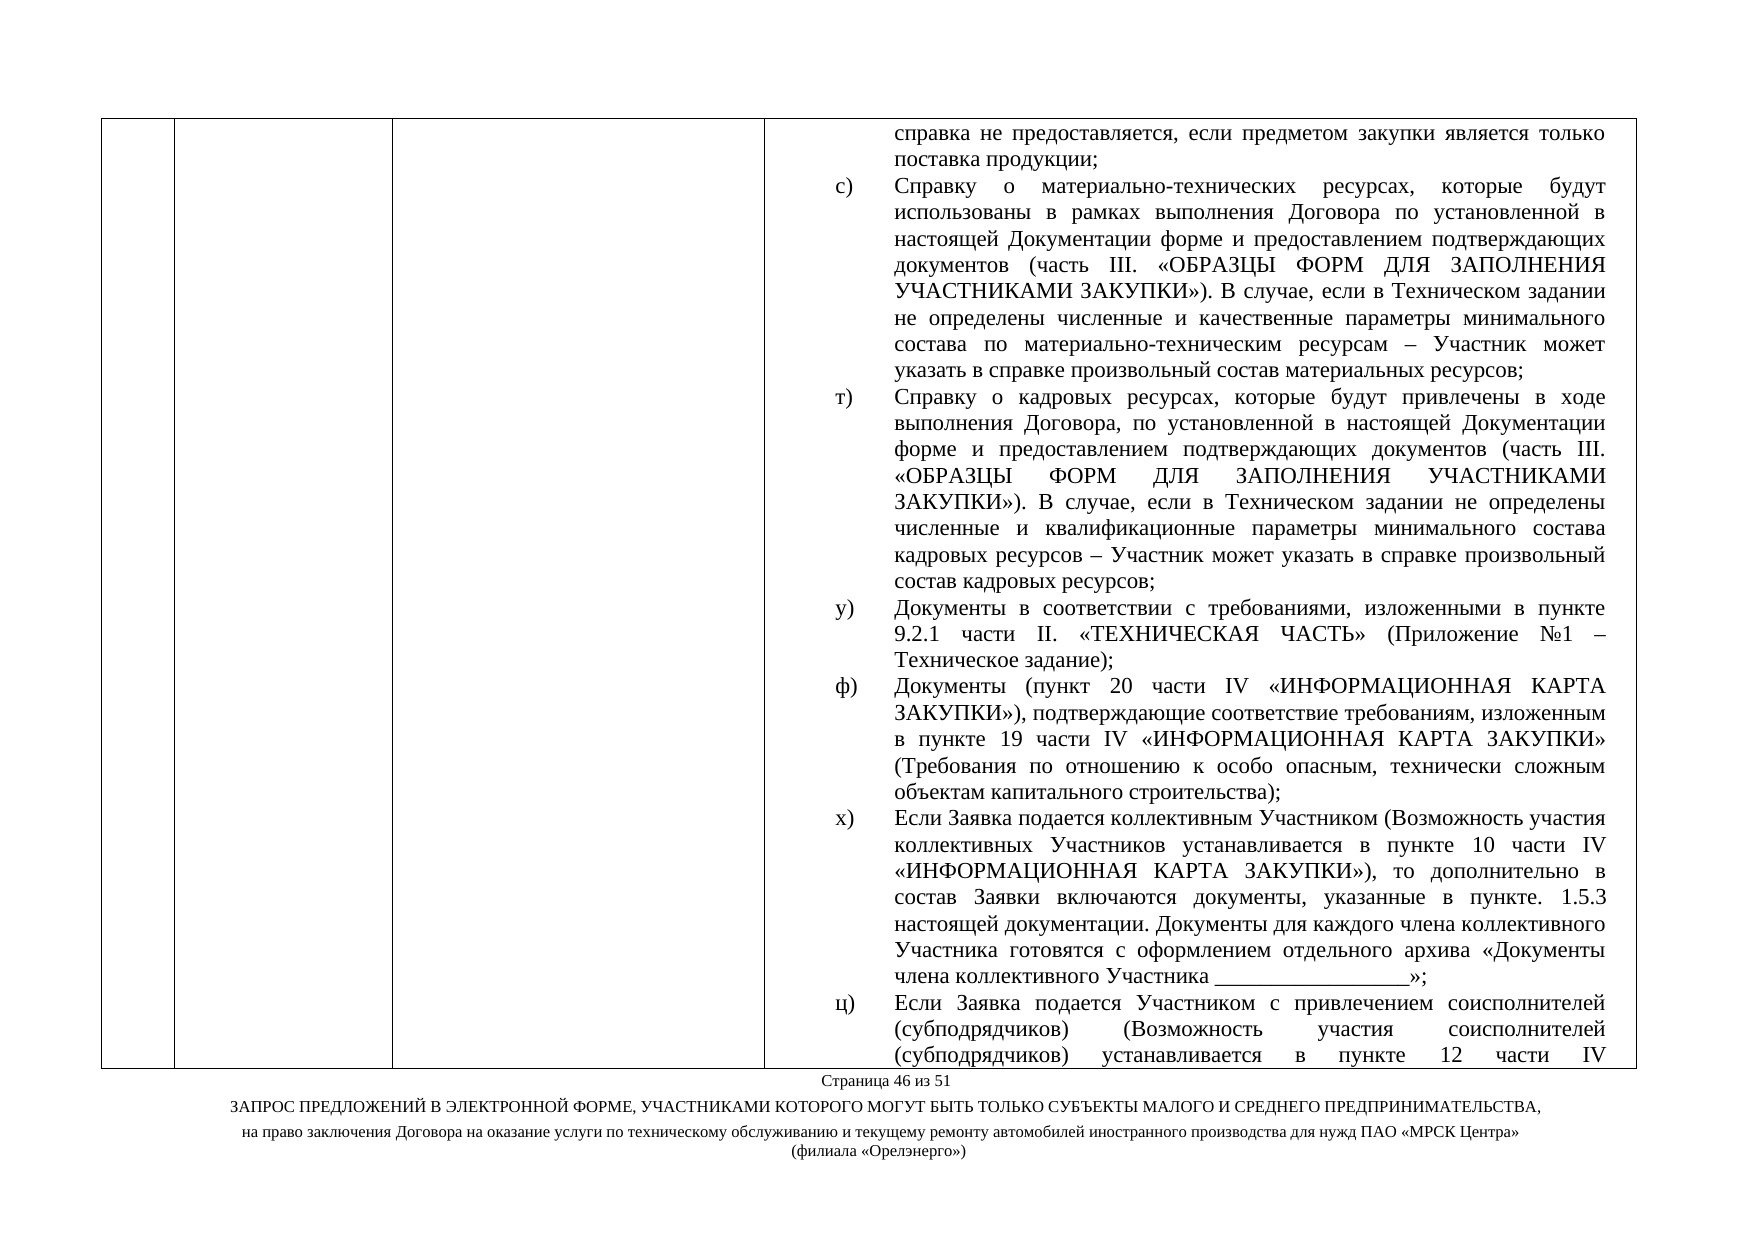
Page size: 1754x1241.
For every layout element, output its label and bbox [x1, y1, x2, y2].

table_cell [765, 119, 1636, 1068]
table_cell [102, 119, 174, 1068]
table_cell [393, 119, 764, 1068]
table_cell [175, 119, 392, 1068]
